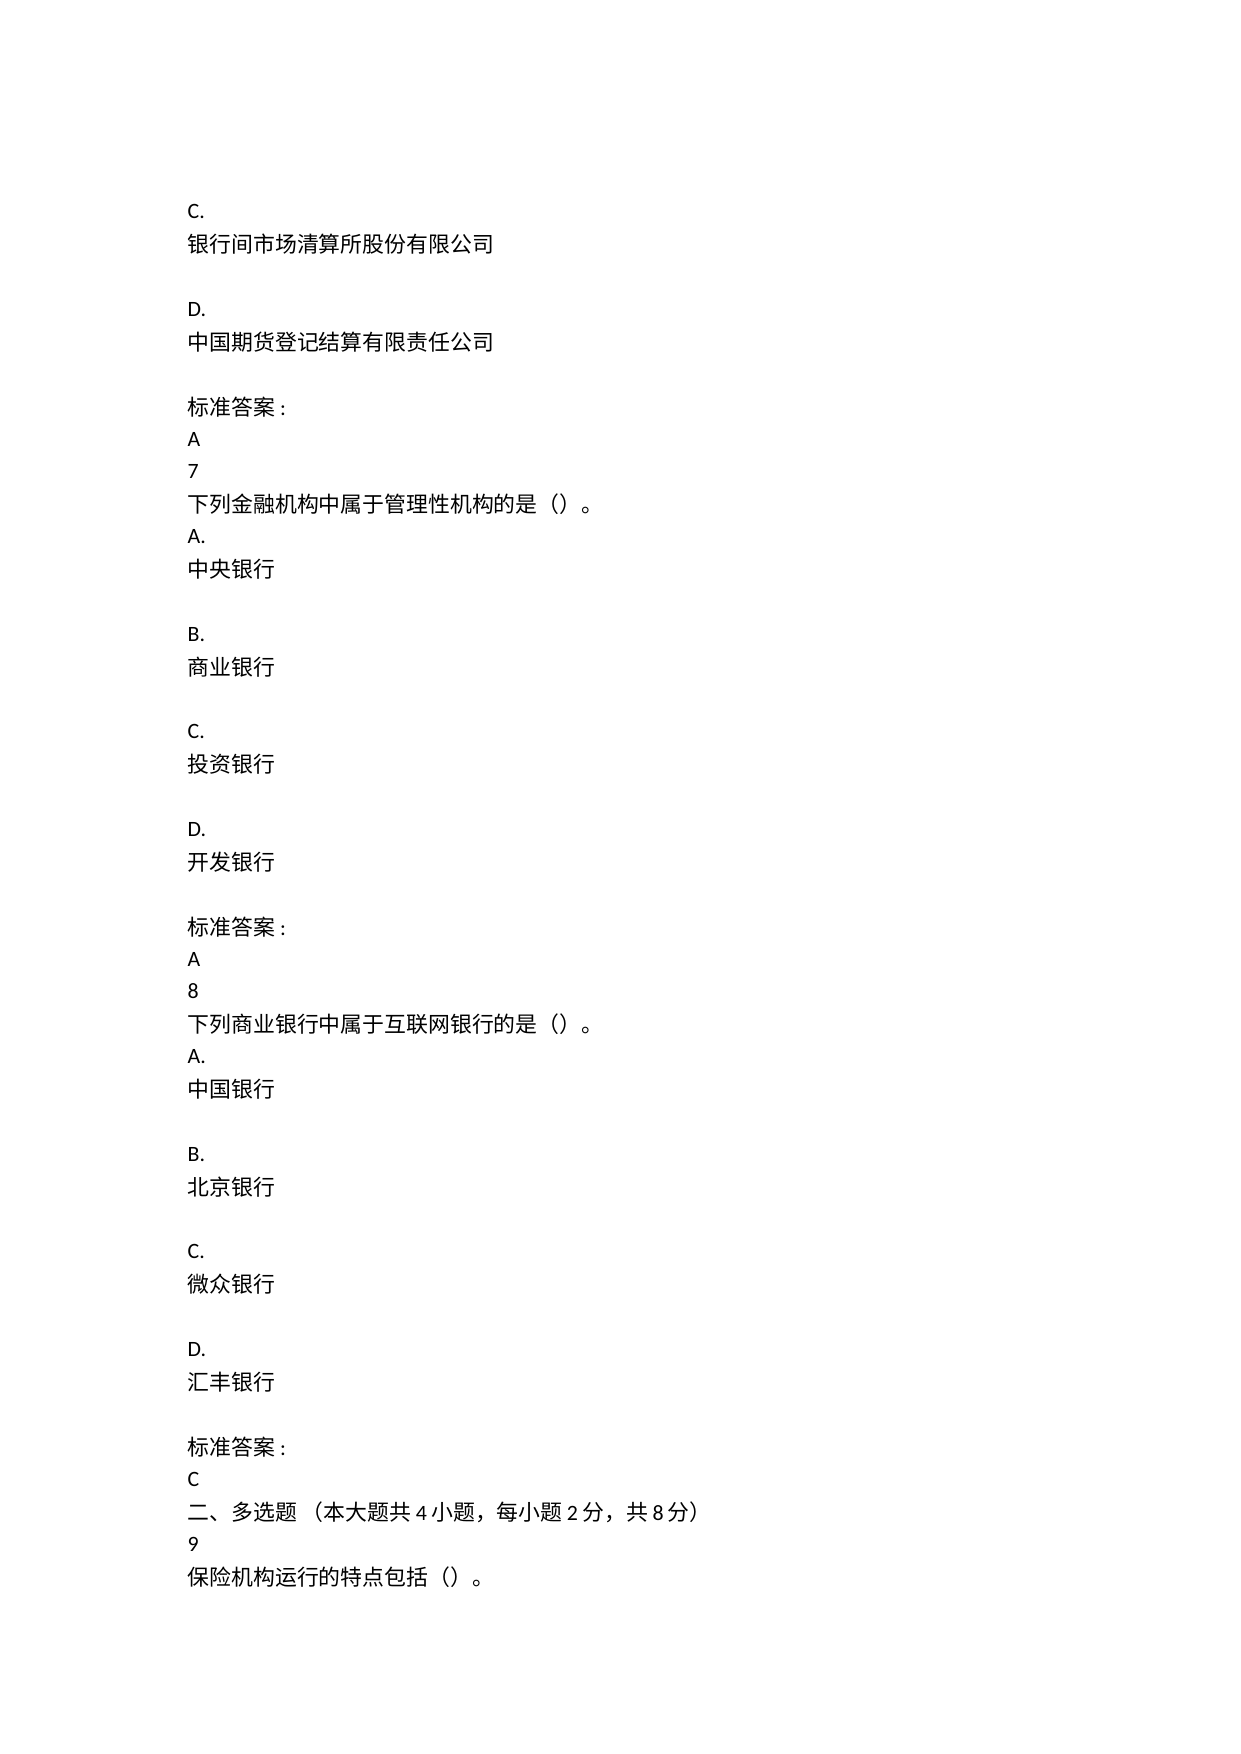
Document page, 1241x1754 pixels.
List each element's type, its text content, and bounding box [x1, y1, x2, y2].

text B. [187, 617, 1053, 649]
text 投资银行 [187, 747, 1053, 779]
text A [187, 422, 1053, 454]
text 保险机构运行的特点包括（）。 [187, 1559, 1053, 1592]
text A. [187, 1039, 1053, 1072]
text 开发银行 [187, 844, 1053, 877]
text 中央银行 [187, 552, 1053, 584]
text C. [187, 194, 1053, 227]
text 标准答案 : [187, 909, 1053, 942]
text 下列商业银行中属于互联网银行的是（）。 [187, 1007, 1053, 1039]
text A [187, 942, 1053, 974]
text D. [187, 1332, 1053, 1364]
text 标准答案 : [187, 389, 1053, 422]
text C. [187, 714, 1053, 747]
text 7 [187, 454, 1053, 487]
text 中国期货登记结算有限责任公司 [187, 324, 1053, 357]
text 银行间市场清算所股份有限公司 [187, 227, 1053, 259]
text A. [187, 519, 1053, 552]
text D. [187, 292, 1053, 324]
text C [187, 1462, 1053, 1494]
text D. [187, 812, 1053, 844]
text 标准答案 : [187, 1429, 1053, 1462]
text 商业银行 [187, 649, 1053, 682]
text 中国银行 [187, 1072, 1053, 1104]
text 汇丰银行 [187, 1364, 1053, 1397]
text B. [187, 1137, 1053, 1169]
text C. [187, 1234, 1053, 1267]
text 北京银行 [187, 1169, 1053, 1202]
text 下列金融机构中属于管理性机构的是（）。 [187, 487, 1053, 519]
text 二、多选题 （本大题共4小题，每小题2分，共8分） [187, 1494, 1053, 1527]
text 8 [187, 974, 1053, 1007]
text 9 [187, 1527, 1053, 1559]
text 微众银行 [187, 1267, 1053, 1299]
